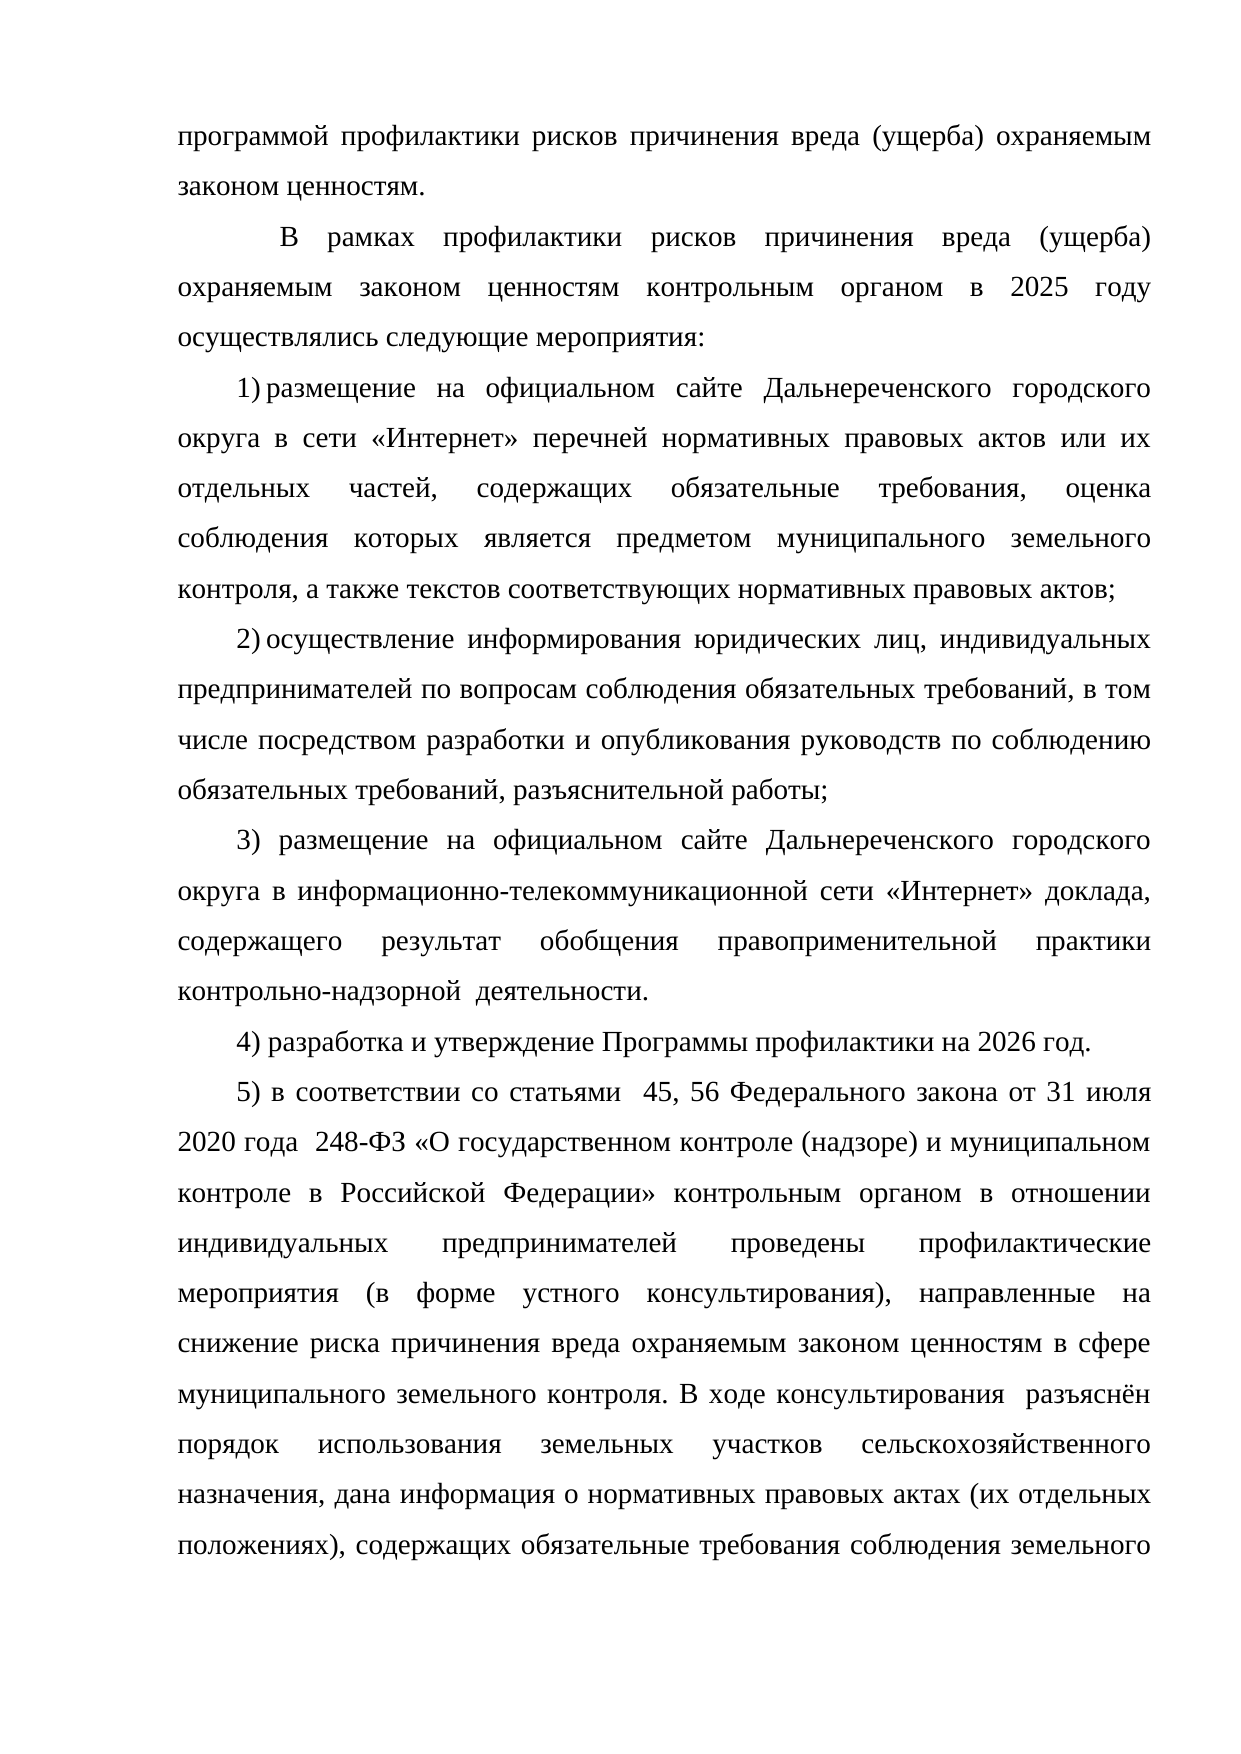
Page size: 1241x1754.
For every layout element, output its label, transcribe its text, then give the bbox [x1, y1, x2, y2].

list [177, 118, 1152, 202]
list осуществление информирования юридических лиц, индивидуальных предпринимателей по вопросам соблюдения обязательных требований, в том числе посредством разработки и опубликования руководств по соблюдению обязательных требований, разъяснительной работы; [177, 621, 1152, 806]
text 3) размещение на официальном сайте Дальнереченского городского округа в информационно-телекоммуникационной сети «Интернет» доклада, содержащего результат обобщения правоприменительной практики контрольно-надзорной деятельности. [177, 822, 1152, 1007]
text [177, 1074, 1152, 1560]
list размещение на официальном сайте Дальнереченского городского округа в сети «Интернет» перечней нормативных правовых актов или их отдельных частей, содержащих обязательные требования, оценка соблюдения которых является предметом муниципального земельного контроля, а также текстов соответствующих нормативных правовых актов; [177, 370, 1152, 604]
text В рамках профилактики рисков причинения вреда (ущерба) охраняемым законом ценностям контрольным органом в 2025 году осуществлялись следующие мероприятия: [177, 219, 1152, 353]
text 4) разработка и утверждение Программы профилактики на 2026 год. [177, 1024, 1152, 1057]
